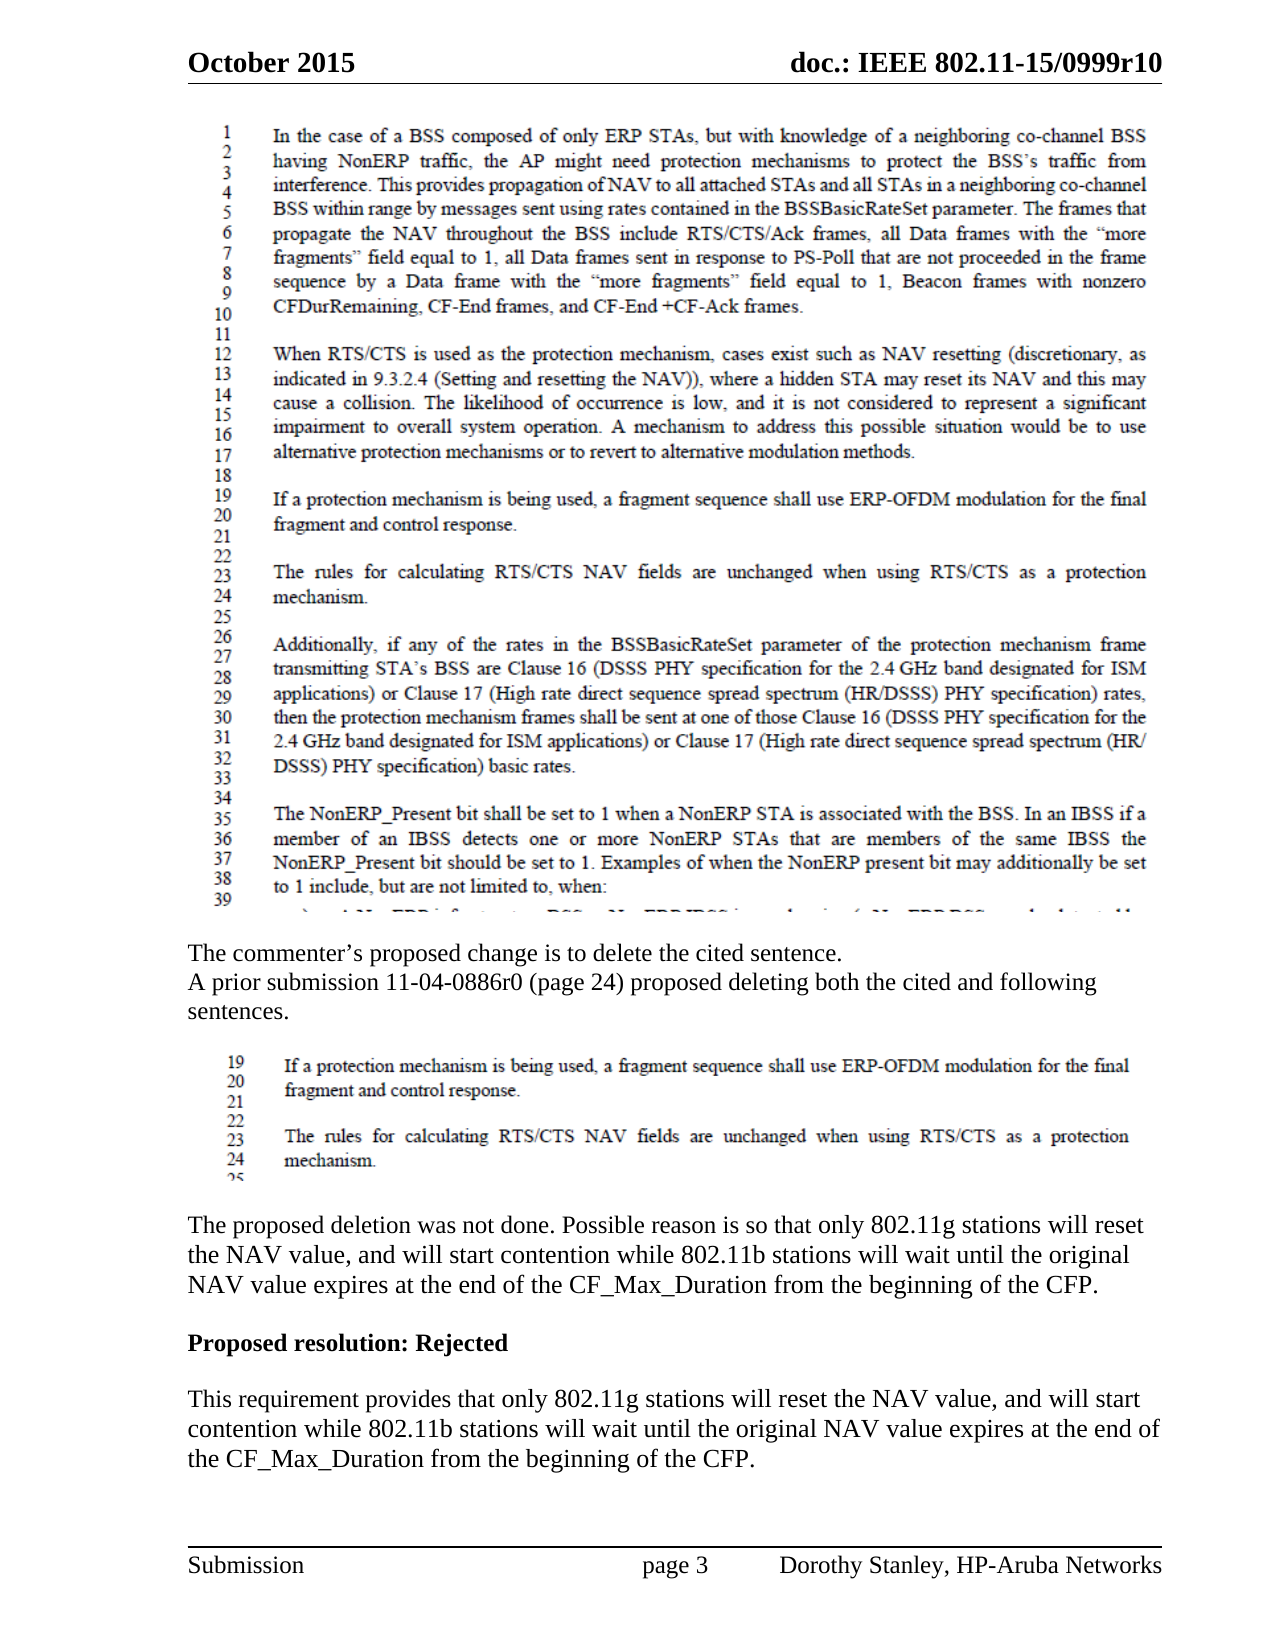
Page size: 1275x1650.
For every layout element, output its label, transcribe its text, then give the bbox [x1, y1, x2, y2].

text Proposed resolution: Rejected [187, 1328, 1162, 1357]
text The commenter’s proposed change is to delete the cited sentence. [187, 938, 1162, 967]
text This requirement provides that only 802.11g stations will reset the NAV value, and will start contention while 802.11b stations will wait until the original NAV value expires at the end of the CF_Max_Duration from the beginning of the CFP. [187, 1383, 1162, 1473]
text The proposed deletion was not done. Possible reason is so that only 802.11g stations will reset the NAV value, and will start contention while 802.11b stations will wait until the original NAV value expires at the end of the CF_Max_Duration from the beginning of the CFP. [187, 1209, 1162, 1299]
text A prior submission 11-04-0886r0 (page 24) proposed deleting both the cited and following sentences. [187, 967, 1162, 1024]
